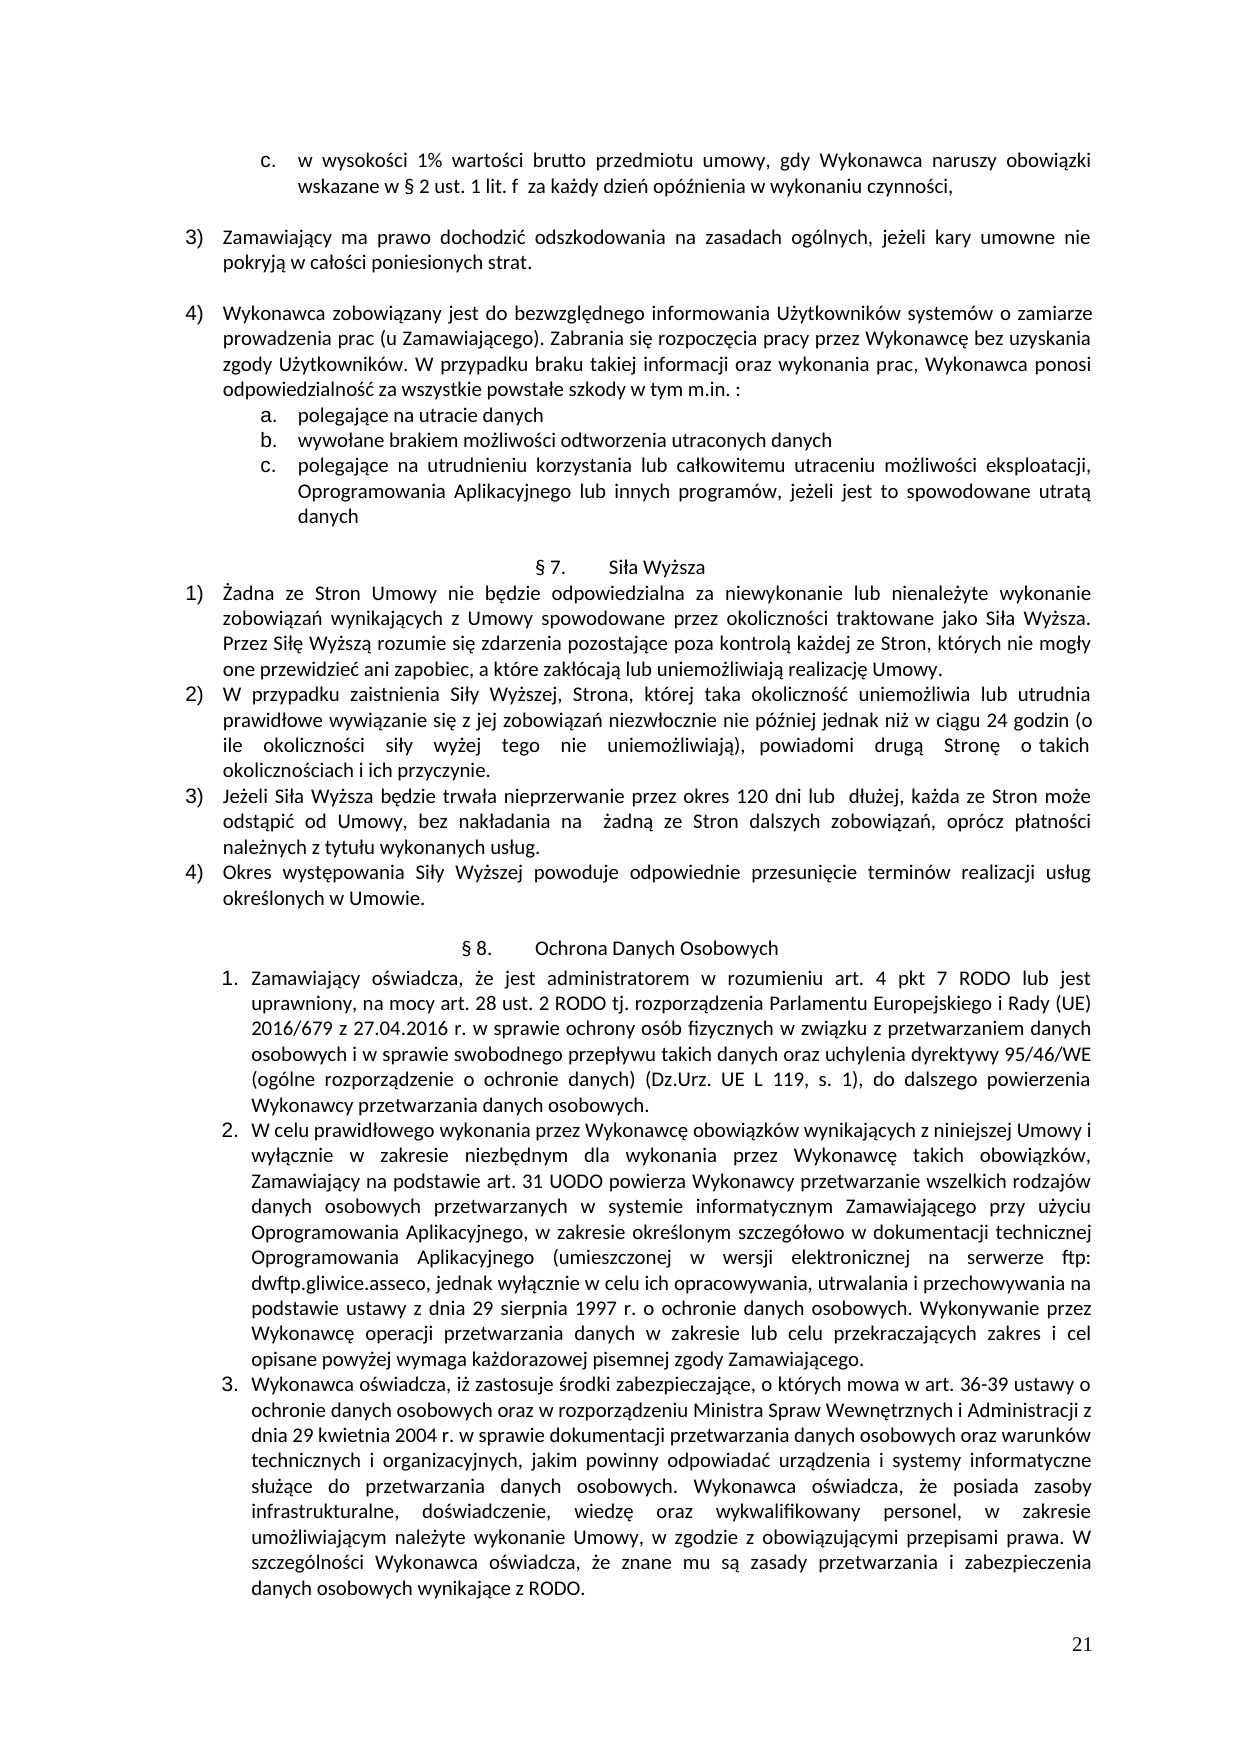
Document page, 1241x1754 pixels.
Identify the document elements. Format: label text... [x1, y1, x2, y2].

list polegające na utracie danych [260, 402, 1093, 427]
list polegające na utrudnieniu korzystania lub całkowitemu utraceniu możliwości eksploatacji, Oprogramowania Aplikacyjnego lub innych programów, jeżeli jest to spowodowane utratą danych [260, 453, 1093, 529]
list W przypadku zaistnienia Siły Wyższej, Strona, której taka okoliczność uniemożliwia lub utrudnia prawidłowe wywiązanie się z jej zobowiązań niezwłocznie nie później jednak niż w ciągu 24 godzin (o ile okoliczności siły wyżej tego nie uniemożliwiają), powiadomi drugą Stronę o takich okolicznościach i ich przyczynie. [185, 681, 1093, 783]
list Wykonawca oświadcza, iż zastosuje środki zabezpieczające, o których mowa w art. 36-39 ustawy o ochronie danych osobowych oraz w rozporządzeniu Ministra Spraw Wewnętrznych i Administracji z dnia 29 kwietnia 2004 r. w sprawie dokumentacji przetwarzania danych osobowych oraz warunków technicznych i organizacyjnych, jakim powinny odpowiadać urządzenia i systemy informatyczne służące do przetwarzania danych osobowych. Wykonawca oświadcza, że posiada zasoby infrastrukturalne, doświadczenie, wiedzę oraz wykwalifikowany personel, w zakresie umożliwiającym należyte wykonanie Umowy, w zgodzie z obowiązującymi przepisami prawa. W szczególności Wykonawca oświadcza, że znane mu są zasady przetwarzania i zabezpieczenia danych osobowych wynikające z RODO. [221, 1371, 1093, 1600]
text § 7. Siła Wyższa [148, 554, 1093, 580]
list Zamawiający oświadcza, że jest administratorem w rozumieniu art. 4 pkt 7 RODO lub jest uprawniony, na mocy art. 28 ust. 2 RODO tj. rozporządzenia Parlamentu Europejskiego i Rady (UE) 2016/679 z 27.04.2016 r. w sprawie ochrony osób fizycznych w związku z przetwarzaniem danych osobowych i w sprawie swobodnego przepływu takich danych oraz uchylenia dyrektywy 95/46/WE (ogólne rozporządzenie o ochronie danych) (Dz.Urz. UE L 119, s. 1), do dalszego powierzenia Wykonawcy przetwarzania danych osobowych. [221, 965, 1093, 1117]
list Wykonawca zobowiązany jest do bezwzględnego informowania Użytkowników systemów o zamiarze prowadzenia prac (u Zamawiającego). Zabrania się rozpoczęcia pracy przez Wykonawcę bez uzyskania zgody Użytkowników. W przypadku braku takiej informacji oraz wykonania prac, Wykonawca ponosi odpowiedzialność za wszystkie powstałe szkody w tym m.in. : [185, 300, 1093, 402]
list Zamawiający ma prawo dochodzić odszkodowania na zasadach ogólnych, jeżeli kary umowne nie pokryją w całości poniesionych strat. [185, 224, 1093, 275]
list w wysokości 1% wartości brutto przedmiotu umowy, gdy Wykonawca naruszy obowiązki wskazane w § 2 ust. 1 lit. f za każdy dzień opóźnienia w wykonaniu czynności, [260, 148, 1093, 198]
list Żadna ze Stron Umowy nie będzie odpowiedzialna za niewykonanie lub nienależyte wykonanie zobowiązań wynikających z Umowy spowodowane przez okoliczności traktowane jako Siła Wyższa. Przez Siłę Wyższą rozumie się zdarzenia pozostające poza kontrolą każdej ze Stron, których nie mogły one przewidzieć ani zapobiec, a które zakłócają lub uniemożliwiają realizację Umowy. [185, 580, 1093, 681]
list Jeżeli Siła Wyższa będzie trwała nieprzerwanie przez okres 120 dni lub dłużej, każda ze Stron może odstąpić od Umowy, bez nakładania na żadną ze Stron dalszych zobowiązań, oprócz płatności należnych z tytułu wykonanych usług. [185, 783, 1093, 859]
list Okres występowania Siły Wyższej powoduje odpowiednie przesunięcie terminów realizacji usług określonych w Umowie. [185, 859, 1093, 910]
list W celu prawidłowego wykonania przez Wykonawcę obowiązków wynikających z niniejszej Umowy i wyłącznie w zakresie niezbędnym dla wykonania przez Wykonawcę takich obowiązków, Zamawiający na podstawie art. 31 UODO powierza Wykonawcy przetwarzanie wszelkich rodzajów danych osobowych przetwarzanych w systemie informatycznym Zamawiającego przy użyciu Oprogramowania Aplikacyjnego, w zakresie określonym szczegółowo w dokumentacji technicznej Oprogramowania Aplikacyjnego (umieszczonej w wersji elektronicznej na serwerze ftp: dwftp.gliwice.asseco, jednak wyłącznie w celu ich opracowywania, utrwalania i przechowywania na podstawie ustawy z dnia 29 sierpnia 1997 r. o ochronie danych osobowych. Wykonywanie przez Wykonawcę operacji przetwarzania danych w zakresie lub celu przekraczających zakres i cel opisane powyżej wymaga każdorazowej pisemnej zgody Zamawiającego. [221, 1117, 1093, 1371]
list wywołane brakiem możliwości odtworzenia utraconych danych [260, 427, 1093, 453]
text § 8. Ochrona Danych Osobowych [148, 936, 1093, 961]
